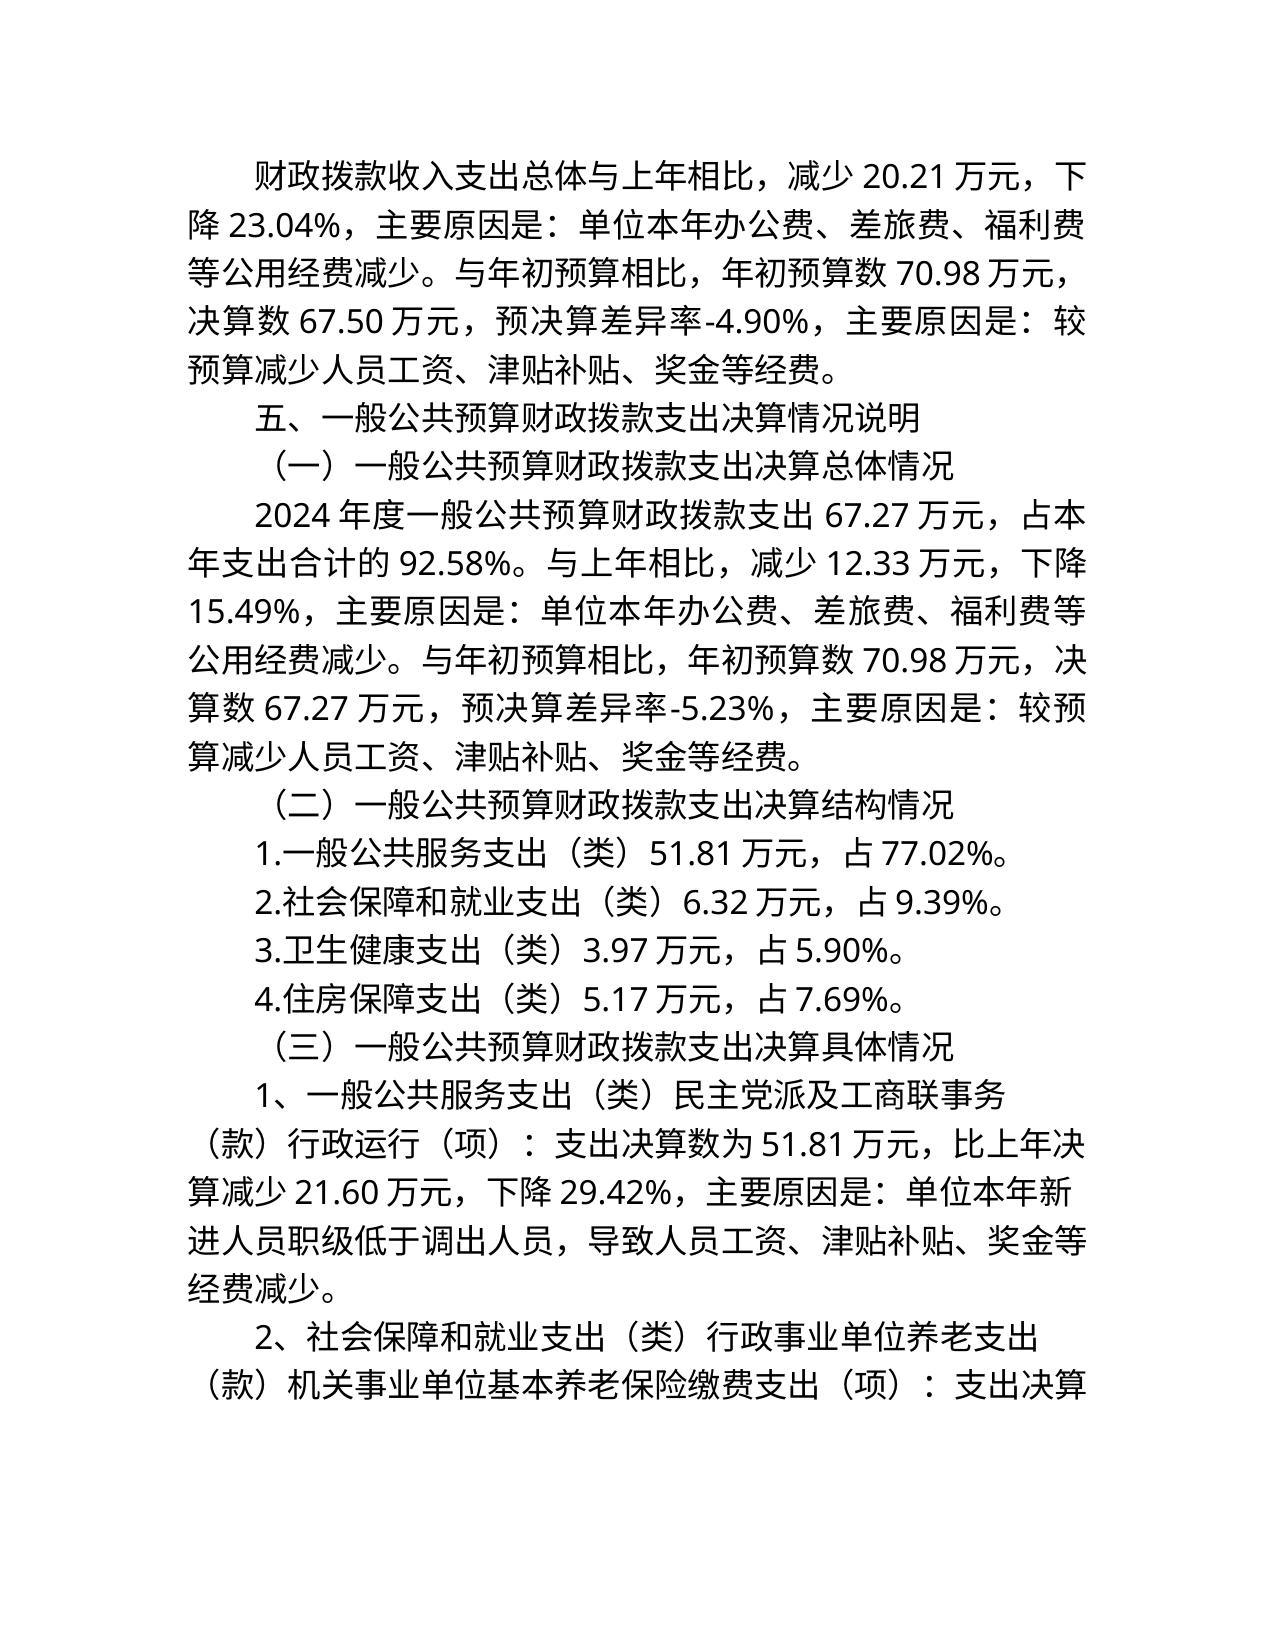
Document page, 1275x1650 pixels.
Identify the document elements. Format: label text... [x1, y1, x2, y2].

text 1.一般公共服务支出（类）51.81万元，占77.02%。 [187, 827, 1087, 876]
text 1、一般公共服务支出（类）民主党派及工商联事务（款）行政运行（项）：支出决算数为51.81万元，比上年决算减少21.60万元，下降29.42%，主要原因是：单位本年新进人员职级低于调出人员，导致人员工资、津贴补贴、奖金等经费减少。 [187, 1069, 1087, 1311]
text 财政拨款收入支出总体与上年相比，减少20.21万元，下降23.04%，主要原因是：单位本年办公费、差旅费、福利费等公用经费减少。与年初预算相比，年初预算数70.98万元，决算数67.50万元，预决算差异率-4.90%，主要原因是：较预算减少人员工资、津贴补贴、奖金等经费。 [187, 150, 1087, 392]
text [187, 1311, 1087, 1407]
text 2.社会保障和就业支出（类）6.32万元，占9.39%。 [187, 876, 1087, 924]
text 五、一般公共预算财政拨款支出决算情况说明 [187, 392, 1087, 440]
text （三）一般公共预算财政拨款支出决算具体情况 [187, 1021, 1087, 1069]
text （一）一般公共预算财政拨款支出决算总体情况 [187, 440, 1087, 488]
text 2024年度一般公共预算财政拨款支出67.27万元，占本年支出合计的92.58%。与上年相比，减少12.33万元，下降15.49%，主要原因是：单位本年办公费、差旅费、福利费等公用经费减少。与年初预算相比，年初预算数70.98万元，决算数67.27万元，预决算差异率-5.23%，主要原因是：较预算减少人员工资、津贴补贴、奖金等经费。 [187, 488, 1087, 779]
text 4.住房保障支出（类）5.17万元，占7.69%。 [187, 972, 1087, 1021]
text 3.卫生健康支出（类）3.97万元，占5.90%。 [187, 924, 1087, 972]
text （二）一般公共预算财政拨款支出决算结构情况 [187, 779, 1087, 827]
